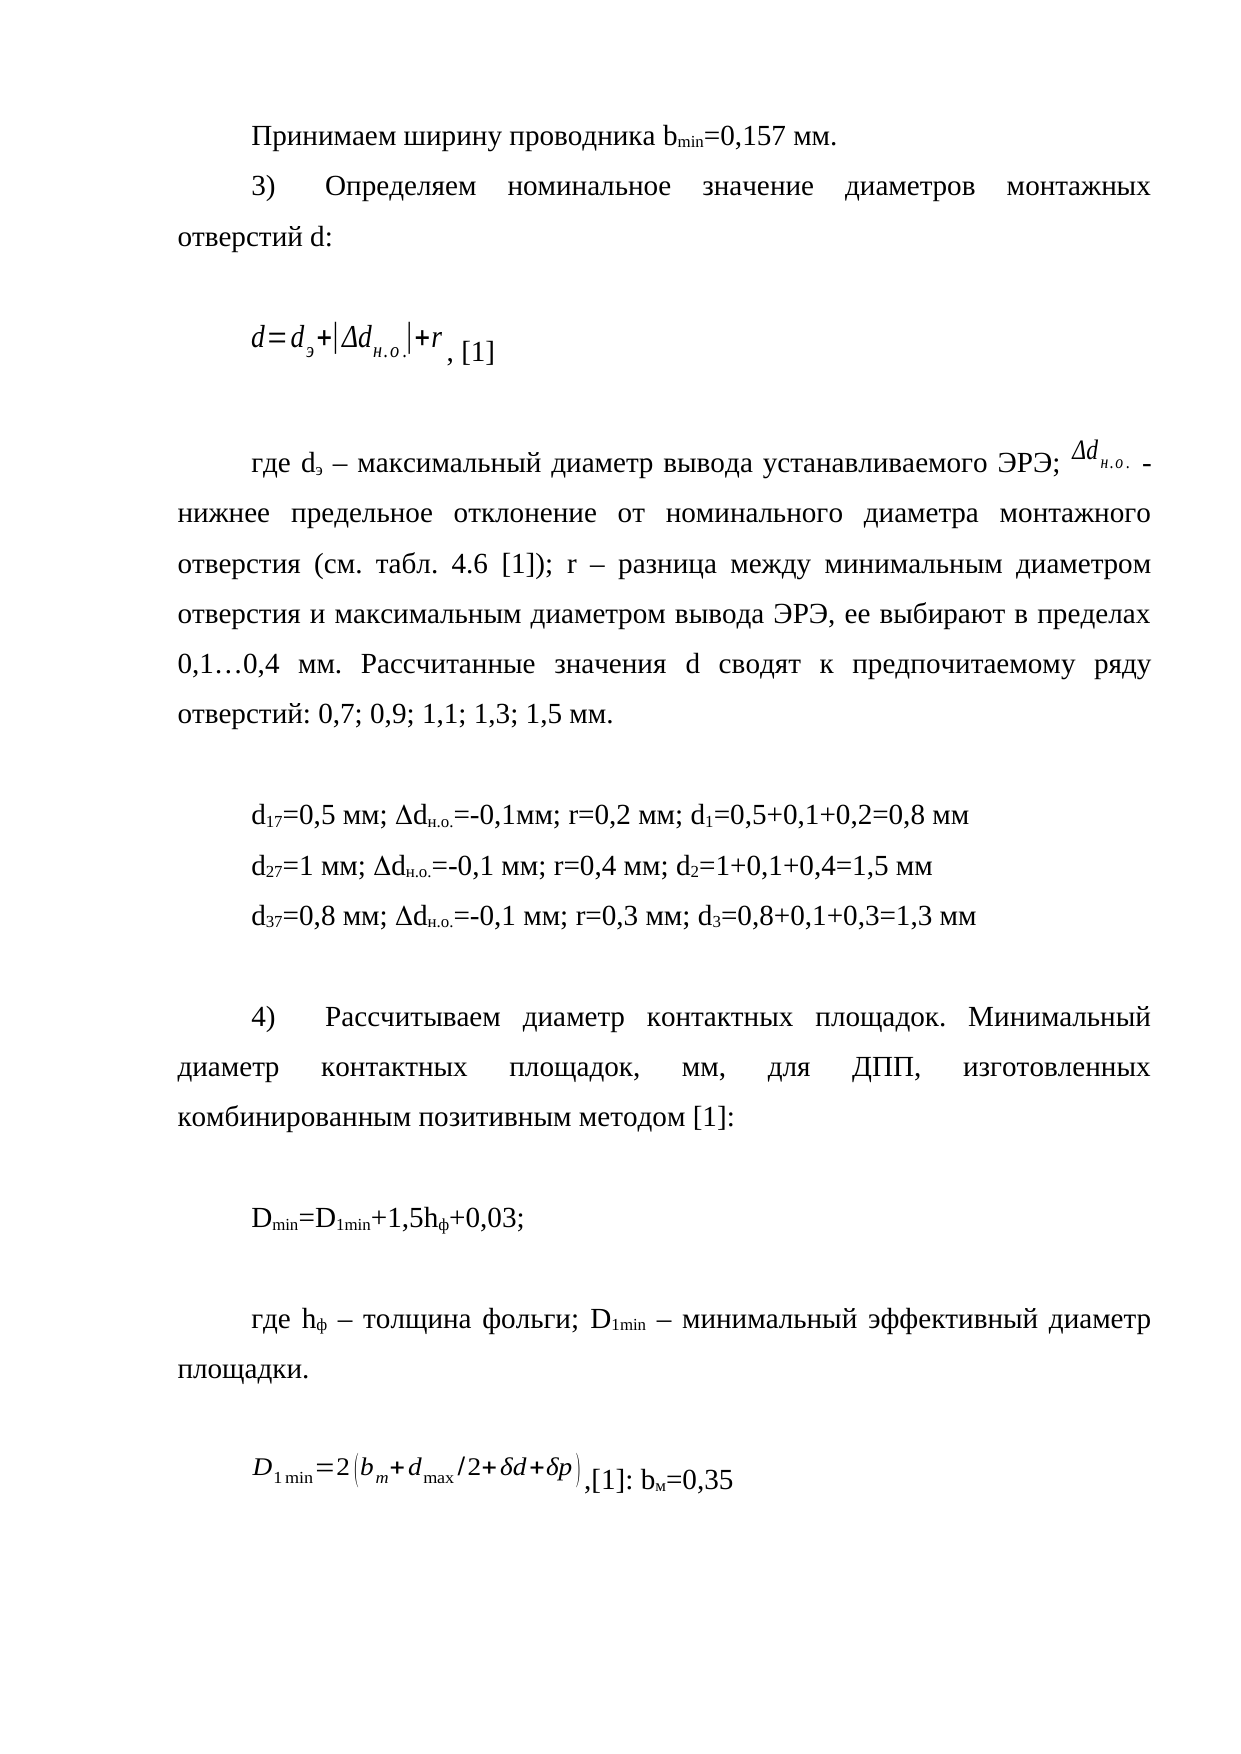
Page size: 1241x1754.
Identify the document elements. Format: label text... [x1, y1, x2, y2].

text d17=0,5 мм; dн.о.=-0,1мм; r=0,2 мм; d1=0,5+0,1+0,2=0,8 мм [177, 797, 1152, 831]
text , [1] [177, 319, 1152, 368]
text где hф – толщина фольги; D1min – минимальный эффективный диаметр площадки. [177, 1301, 1152, 1384]
text d37=0,8 мм; dн.о.=-; r=0,3 мм; d3=0,8+0,1+0,3=1,3 мм [177, 898, 1152, 932]
text ,[1]: bм=0,35 [177, 1452, 1152, 1495]
text Принимаем ширину проводника bmin=0,157 мм. [177, 118, 1152, 152]
list Рассчитываем диаметр контактных площадок. Минимальный диаметр контактных площадок, мм, для ДПП, изготовленных комбинированным позитивным методом [1]: [177, 999, 1152, 1133]
text Dmin=D1min+1,5hф+0,03; [177, 1200, 1152, 1234]
text d27=1 мм; dн.о.=-; r=0,4 мм; d2=1+0,1+0,4=1,5 мм [177, 848, 1152, 881]
list Определяем номинальное значение диаметров монтажных отверстий d: [177, 168, 1152, 252]
text где dэ – максимальный диаметр вывода устанавливаемого ЭРЭ; - нижнее предельное отклонение от номинального диаметра монтажного отверстия (см. табл. 4.6 [1]); r – разница между минимальным диаметром отверстия и максимальным диаметром вывода ЭРЭ, ее выбирают в пределах 0,1…0,4 мм. Рассчитанные значения d сводят к предпочитаемому ряду отверстий: 0,7; 0,9; 1,1; 1,3; . [177, 435, 1152, 730]
